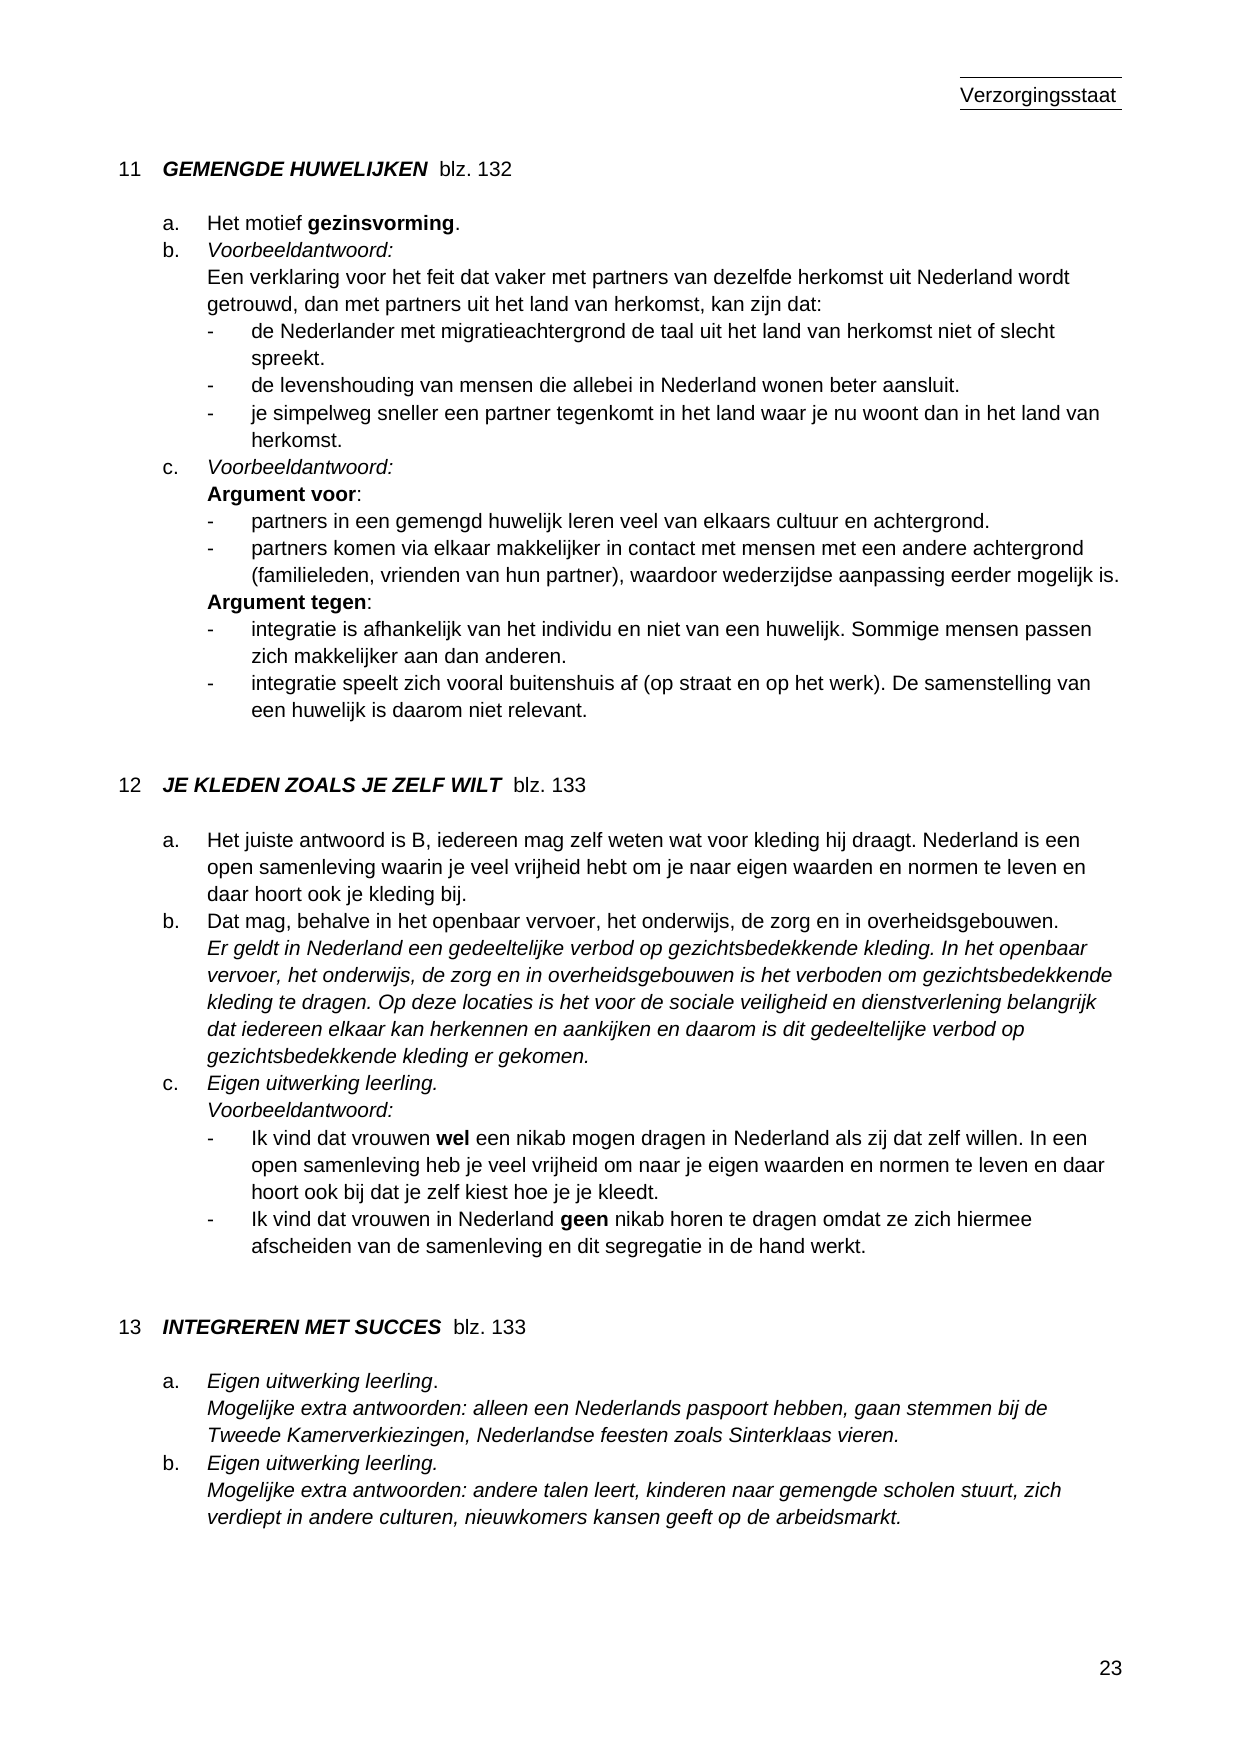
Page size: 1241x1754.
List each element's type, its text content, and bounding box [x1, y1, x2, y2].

text Argument tegen: [207, 587, 1122, 614]
text - integratie is afhankelijk van het individu en niet van een huwelijk. Sommige mensen passen zich makkelijker aan dan anderen. [207, 614, 1122, 668]
text Mogelijke extra antwoorden: andere talen leert, kinderen naar gemengde scholen stuurt, zich verdiept in andere culturen, nieuwkomers kansen geeft op de arbeidsmarkt. [207, 1474, 1122, 1528]
text Mogelijke extra antwoorden: alleen een Nederlands paspoort hebben, gaan stemmen bij de Tweede Kamerverkiezingen, Nederlandse feesten zoals Sinterklaas vieren. [207, 1393, 1122, 1447]
text b. Eigen uitwerking leerling. [162, 1447, 1122, 1474]
text - Ik vind dat vrouwen in Nederland geen nikab horen te dragen omdat ze zich hiermee afscheiden van de samenleving en dit segregatie in de hand werkt. [207, 1203, 1122, 1258]
text 12 JE KLEDEN ZOALS JE ZELF WILT blz. 133 [118, 770, 1122, 797]
text Voorbeeldantwoord: [207, 1095, 1122, 1122]
text c. Voorbeeldantwoord: [162, 451, 1122, 478]
text Er geldt in Nederland een gedeeltelijke verbod op gezichtsbedekkende kleding. In het openbaar vervoer, het onderwijs, de zorg en in overheidsgebouwen is het verboden om gezichtsbedekkende kleding te dragen. Op deze locaties is het voor de sociale veiligheid en dienstverlening belangrijk dat iedereen elkaar kan herkennen en aankijken en daarom is dit gedeeltelijke verbod op gezichtsbedekkende kleding er gekomen. [207, 933, 1122, 1068]
text b. Dat mag, behalve in het openbaar vervoer, het onderwijs, de zorg en in overheidsgebouwen. [162, 906, 1122, 933]
text c. Eigen uitwerking leerling. [162, 1068, 1122, 1095]
text - partners komen via elkaar makkelijker in contact met mensen met een andere achtergrond (familieleden, vrienden van hun partner), waardoor wederzijdse aanpassing eerder mogelijk is. [207, 533, 1122, 587]
text - integratie speelt zich vooral buitenshuis af (op straat en op het werk). De samenstelling van een huwelijk is daarom niet relevant. [207, 668, 1122, 722]
text - de levenshouding van mensen die allebei in Nederland wonen beter aansluit. [207, 370, 1122, 397]
text a. Eigen uitwerking leerling. [162, 1366, 1122, 1393]
text - Ik vind dat vrouwen wel een nikab mogen dragen in Nederland als zij dat zelf willen. In een open samenleving heb je veel vrijheid om naar je eigen waarden en normen te leven en daar hoort ook bij dat je zelf kiest hoe je je kleedt. [207, 1122, 1122, 1203]
text - je simpelweg sneller een partner tegenkomt in het land waar je nu woont dan in het land van herkomst. [207, 397, 1122, 451]
text 13 INTEGREREN MET SUCCES blz. 133 [118, 1312, 1122, 1339]
text a. Het juiste antwoord is B, iedereen mag zelf weten wat voor kleding hij draagt. Nederland is een open samenleving waarin je veel vrijheid hebt om je naar eigen waarden en normen te leven en daar hoort ook je kleding bij. [162, 824, 1122, 906]
text 11 GEMENGDE HUWELIJKEN blz. 132 [118, 153, 1122, 181]
text - de Nederlander met migratieachtergrond de taal uit het land van herkomst niet of slecht spreekt. [207, 316, 1122, 370]
text a. Het motief gezinsvorming. [162, 208, 1122, 235]
text b. Voorbeeldantwoord: [162, 235, 1122, 262]
text Een verklaring voor het feit dat vaker met partners van dezelfde herkomst uit Nederland wordt getrouwd, dan met partners uit het land van herkomst, kan zijn dat: [207, 262, 1122, 316]
text Argument voor: [207, 478, 1122, 506]
text - partners in een gemengd huwelijk leren veel van elkaars cultuur en achtergrond. [207, 506, 1122, 533]
